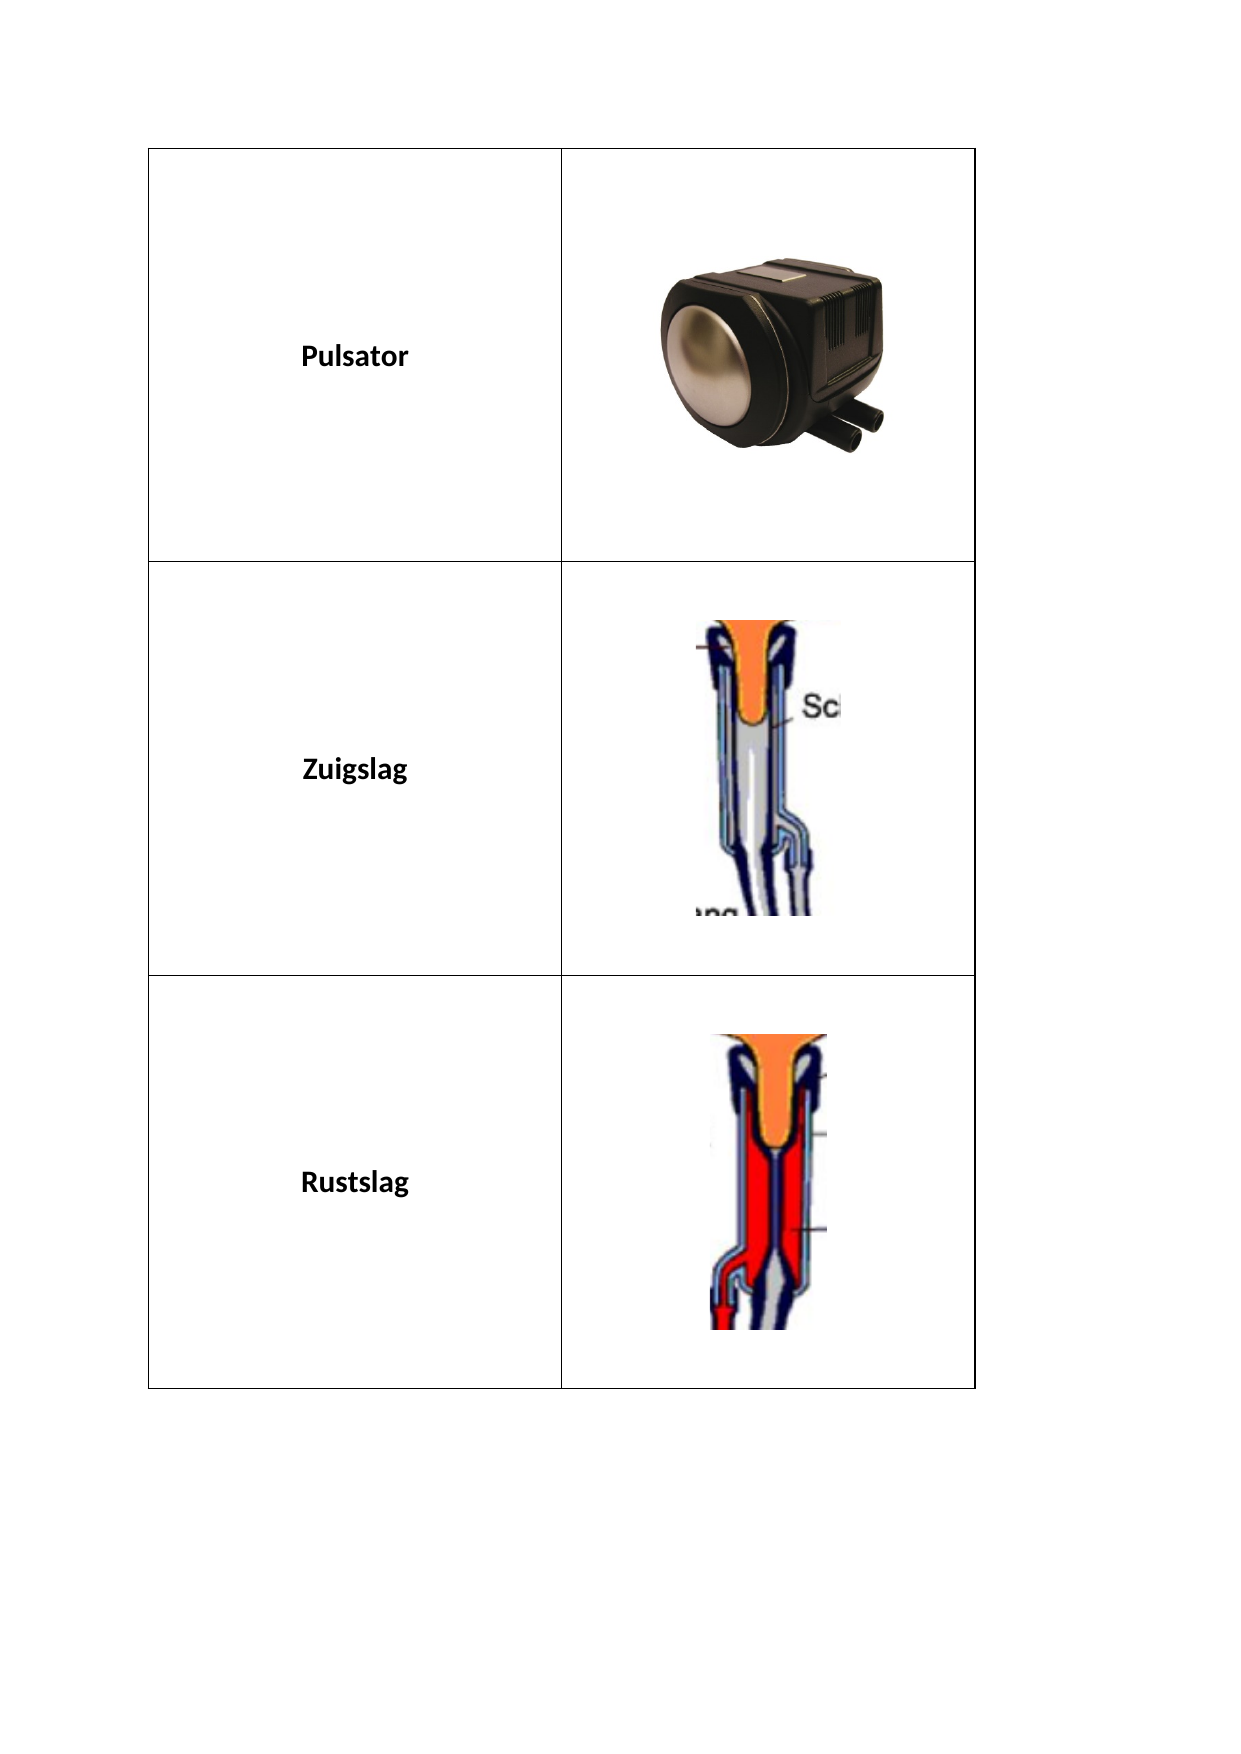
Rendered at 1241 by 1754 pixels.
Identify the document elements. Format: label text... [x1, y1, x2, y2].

picture [709, 1034, 827, 1330]
picture [620, 256, 916, 454]
table_cell Rustslag [149, 976, 561, 1388]
table_cell [562, 562, 974, 974]
table_cell Zuigslag [149, 562, 561, 974]
picture [695, 620, 841, 916]
table_cell [562, 149, 974, 561]
table_cell [562, 976, 974, 1388]
table_cell Pulsator [149, 149, 561, 561]
